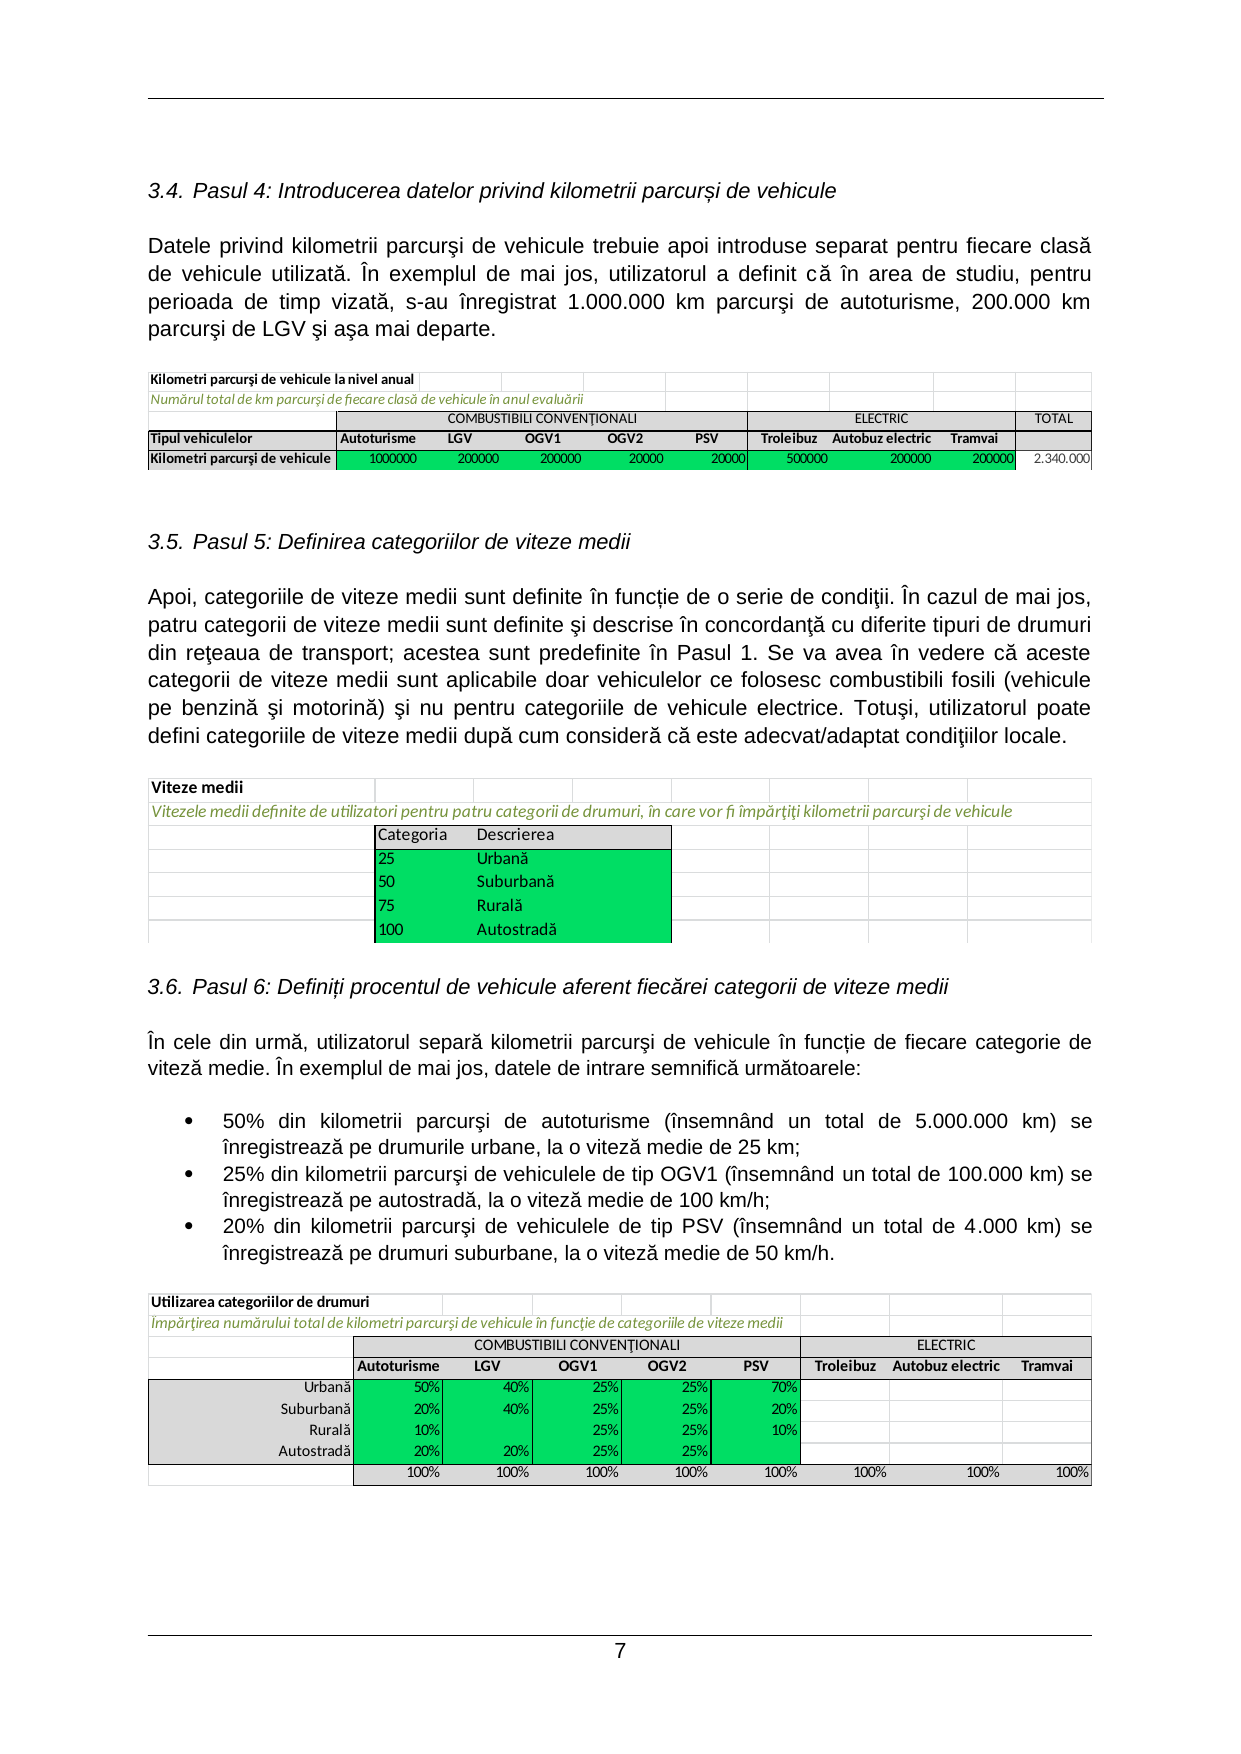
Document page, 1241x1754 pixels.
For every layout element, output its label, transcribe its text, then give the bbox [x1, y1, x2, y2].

text Pasul 6: Definiți procentul de vehicule aferent fiecărei categorii de viteze medii [147, 974, 1092, 999]
text Datele privind kilometrii parcurşi de vehicule trebuie apoi introduse separat pentru fiecare clasă de vehicule utilizată. În exemplul de mai jos, utilizatorul a definit că în area de studiu, pentru perioada de timp vizată, s-au înregistrat 1.000.000 km parcurşi de autoturisme, 200.000 km parcurşi de LGV şi aşa mai departe. [148, 233, 1092, 341]
text Apoi, categoriile de viteze medii sunt definite în funcție de o serie de condiţii. În cazul de mai jos, patru categorii de viteze medii sunt definite şi descrise în concordanţă cu diferite tipuri de drumuri din reţeaua de transport; acestea sunt predefinite în Pasul 1. Se va avea în vedere că aceste categorii de viteze medii sunt aplicabile doar vehiculelor ce folosesc combustibili fosili (vehicule pe benzină şi motorină) şi nu pentru categoriile de vehicule electrice. Totuşi, utilizatorul poate defini categoriile de viteze medii după cum consideră că este adecvat/adaptat condiţiilor locale. [148, 584, 1092, 748]
text Pasul 4: Introducerea datelor privind kilometrii parcurși de vehicule [148, 178, 1092, 203]
list 25% din kilometrii parcurşi de vehiculele de tip OGV1 (însemnând un total de 100.000 km) se înregistrează pe autostradă, la o viteză medie de 100 km/h; [185, 1162, 1092, 1212]
text Pasul 5: Definirea categoriilor de viteze medii [148, 529, 1092, 554]
text În cele din urmă, utilizatorul separă kilometrii parcurşi de vehicule în funcție de fiecare categorie de viteză medie. În exemplul de mai jos, datele de intrare semnifică următoarele: [148, 1030, 1092, 1080]
list 20% din kilometrii parcurşi de vehiculele de tip PSV (însemnând un total de 4.000 km) se înregistrează pe drumuri suburbane, la o viteză medie de 50 km/h. [185, 1214, 1092, 1265]
list 50% din kilometrii parcurşi de autoturisme (însemnând un total de 5.000.000 km) se înregistrează pe drumurile urbane, la o viteză medie de 25 km; [185, 1109, 1092, 1159]
